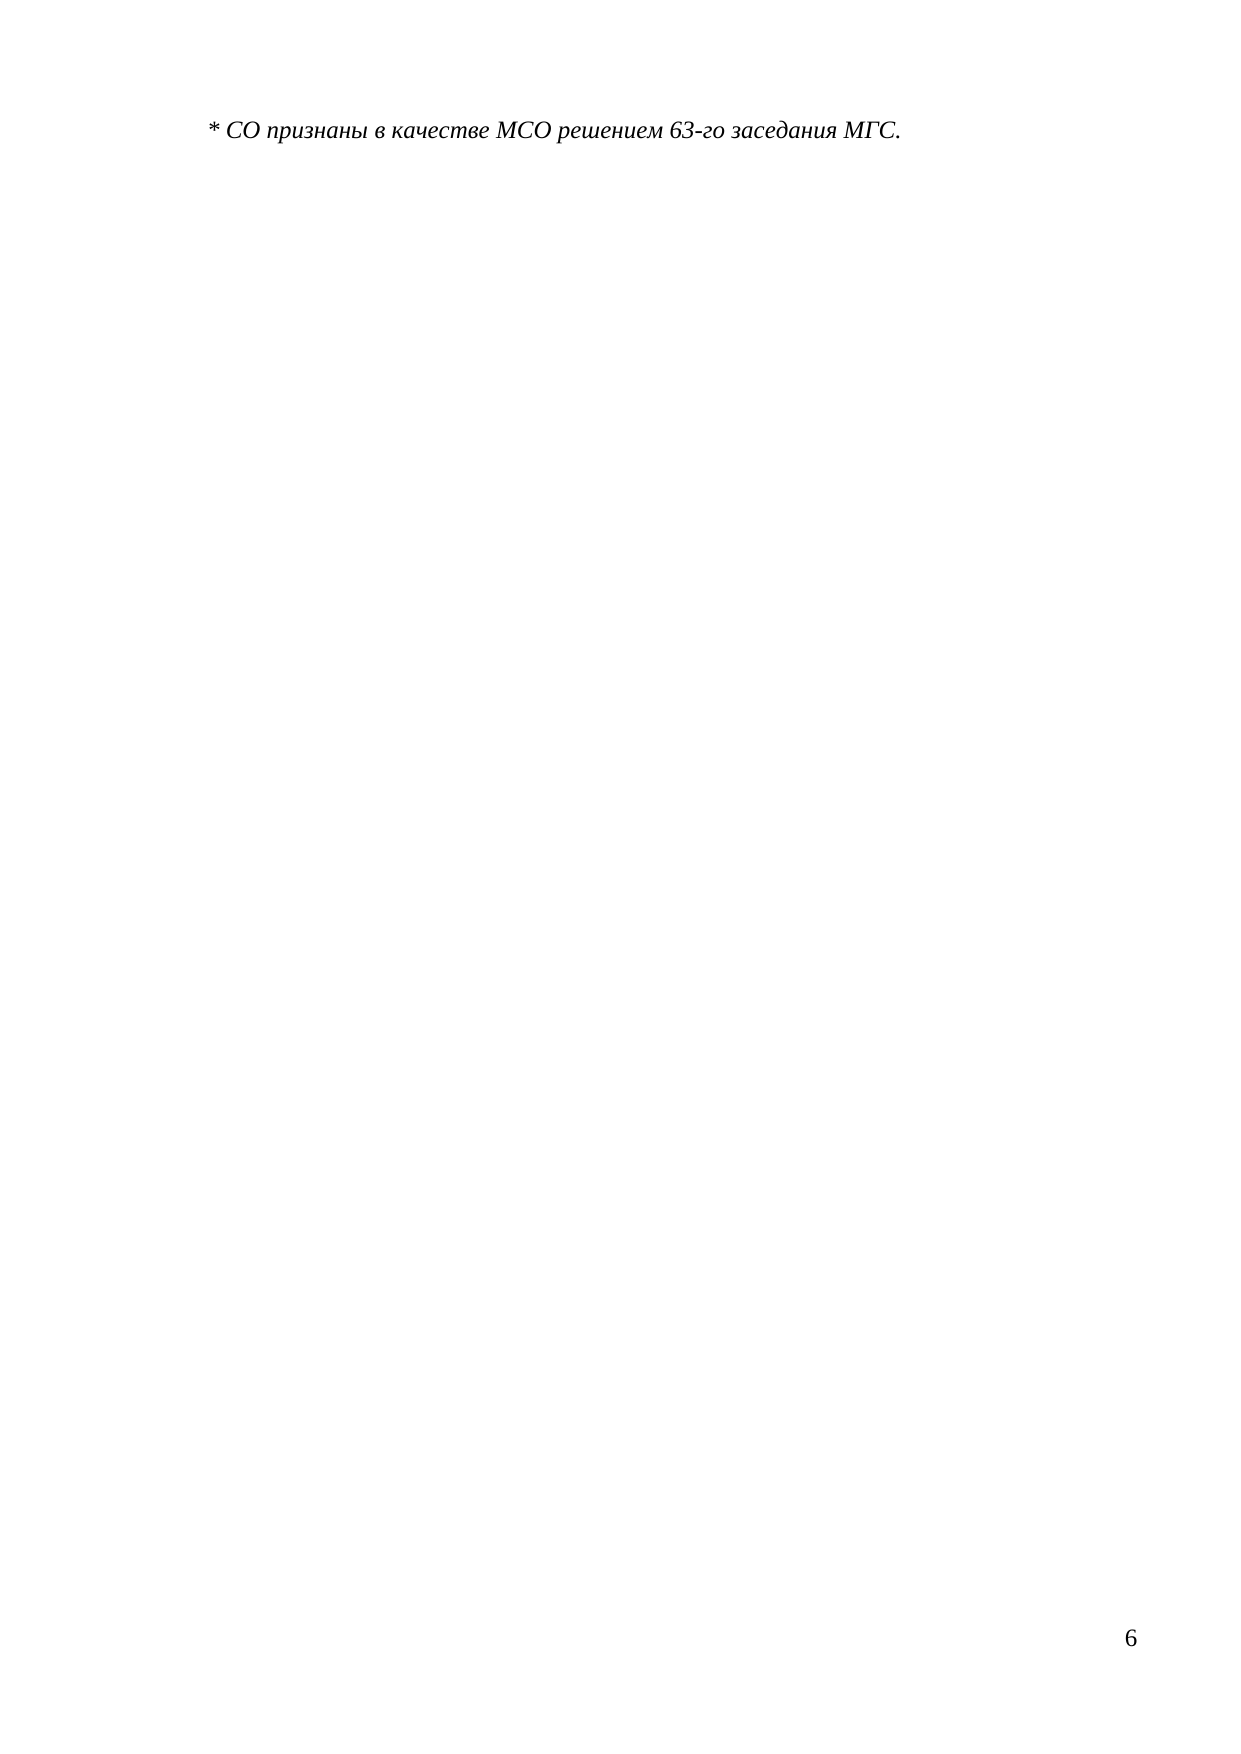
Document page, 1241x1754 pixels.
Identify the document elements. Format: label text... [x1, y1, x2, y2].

list * СО признаны в качестве МСО решением 63-го заседания МГС. [148, 118, 1122, 144]
